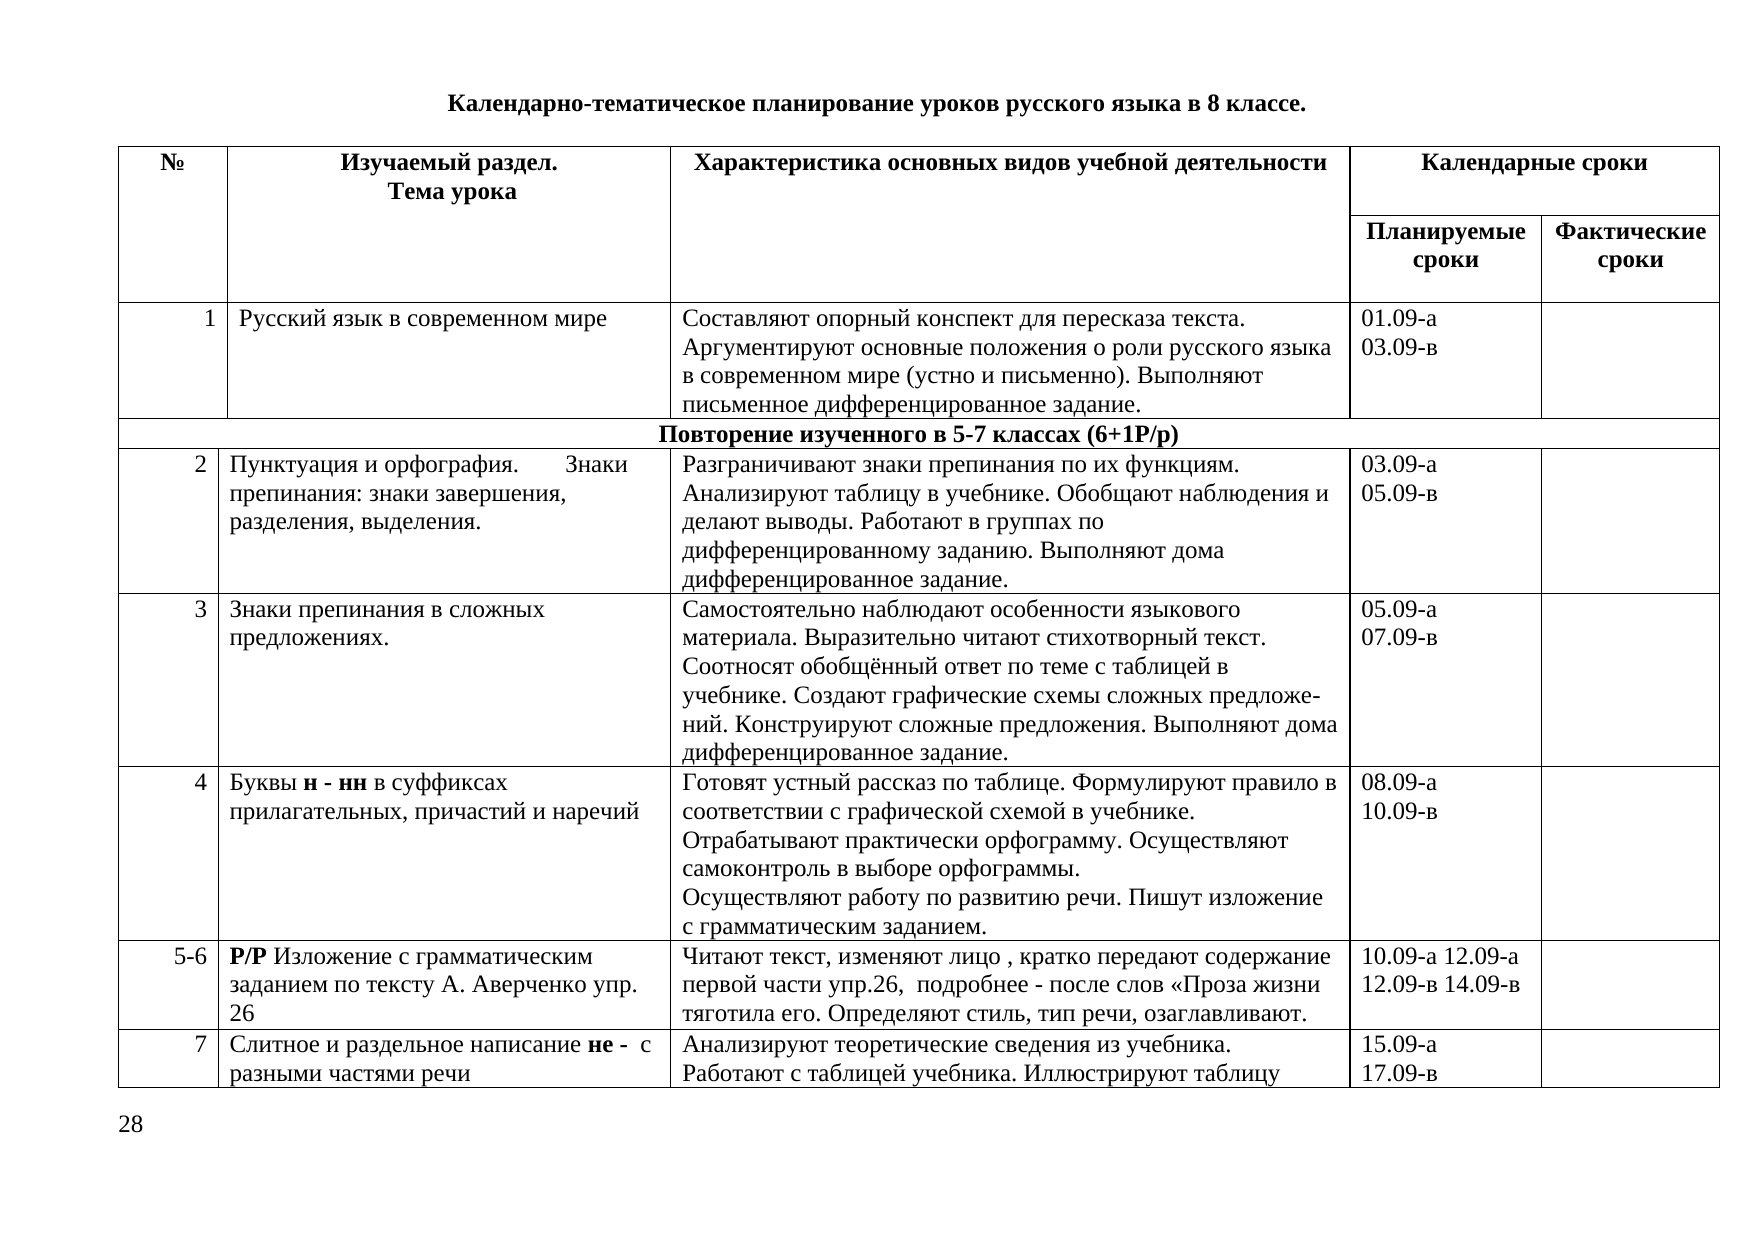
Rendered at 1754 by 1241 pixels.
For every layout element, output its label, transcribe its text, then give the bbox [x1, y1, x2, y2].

table_cell Фактические сроки [1542, 216, 1719, 302]
table_cell [1542, 1030, 1719, 1087]
table_header Характеристика основных видов учебной деятельности [671, 147, 1349, 302]
table_cell Русский язык в современном мире [228, 303, 670, 418]
table_cell Повторение изученного в 5-7 классах (6+1Р/р) [119, 419, 1719, 448]
table_cell Планируемые сроки [1351, 216, 1541, 302]
table_cell Готовят устный рассказ по таблице. Формулируют правило в соответствии с графической схемой в учебнике. Отрабатывают практически орфограмму. Осуществляют самоконтроль в выборе орфограммы. Осуществляют работу по развитию речи. Пишут изложение с грамматическим заданием. [671, 767, 1349, 940]
table_cell 1 [119, 303, 227, 418]
table_cell 2 [119, 449, 218, 593]
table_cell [219, 1030, 670, 1087]
table_cell Пунктуация и орфография. Знаки препинания: знаки завершения, разделения, выделения. [219, 449, 670, 593]
table_cell Разграничивают знаки препинания по их функциям. Анализируют таблицу в учебнике. Обобщают наблюдения и делают выводы. Работают в группах по дифференцированному заданию. Выполняют дома дифференцированное задание. [671, 449, 1349, 593]
table_cell 03.09-а 05.09-в [1351, 449, 1541, 593]
table_cell 4 [119, 767, 218, 940]
table_cell [1542, 594, 1719, 766]
table_cell [1542, 303, 1719, 418]
table_cell 01.09-а 03.09-в [1351, 303, 1541, 418]
table_header Изучаемый раздел. Тема урока [228, 147, 670, 302]
table_cell 5-6 [119, 941, 218, 1028]
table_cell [671, 1030, 1349, 1087]
table_cell [1542, 449, 1719, 593]
table_cell Составляют опорный конспект для пересказа текста. Аргументируют основные положения о роли русского языка в современном мире (устно и письменно). Выполняют письменное дифференцированное задание. [671, 303, 1349, 418]
table_cell 10.09-а 12.09-а 12.09-в 14.09-в [1351, 941, 1541, 1028]
table_header Календарные сроки [1351, 147, 1719, 215]
table_cell 3 [119, 594, 218, 766]
table_cell Буквы н - нн в суффиксах прилагательных, причастий и наречий [219, 767, 670, 940]
table_cell Знаки препинания в сложных предложениях. [219, 594, 670, 766]
table_cell 7 [119, 1030, 218, 1087]
table_cell Читают текст, изменяют лицо , кратко передают содержание первой части упр.26, подробнее - после слов «Проза жизни тяготила его. Определяют стиль, тип речи, озаглавливают. [671, 941, 1349, 1028]
table_cell 15.09-а 17.09-в [1351, 1030, 1541, 1087]
table_cell 08.09-а 10.09-в [1351, 767, 1541, 940]
text Календарно-тематическое планирование уроков русского языка в 8 классе. [118, 88, 1636, 117]
table_cell Р/Р Изложение с грамматическим заданием по тексту А. Аверченко упр. 26 [219, 941, 670, 1028]
table_cell Самостоятельно наблюдают особенности языкового материала. Выразительно читают стихотворный текст. Соотносят обобщённый ответ по теме с таблицей в учебнике. Создают графические схемы сложных предложений. Конструируют сложные предложения. Выполняют дома дифференцированное задание. [671, 594, 1349, 766]
table_cell [1542, 767, 1719, 940]
table_header № [119, 147, 227, 302]
table_cell 05.09-а 07.09-в [1351, 594, 1541, 766]
table_cell [1542, 941, 1719, 1028]
